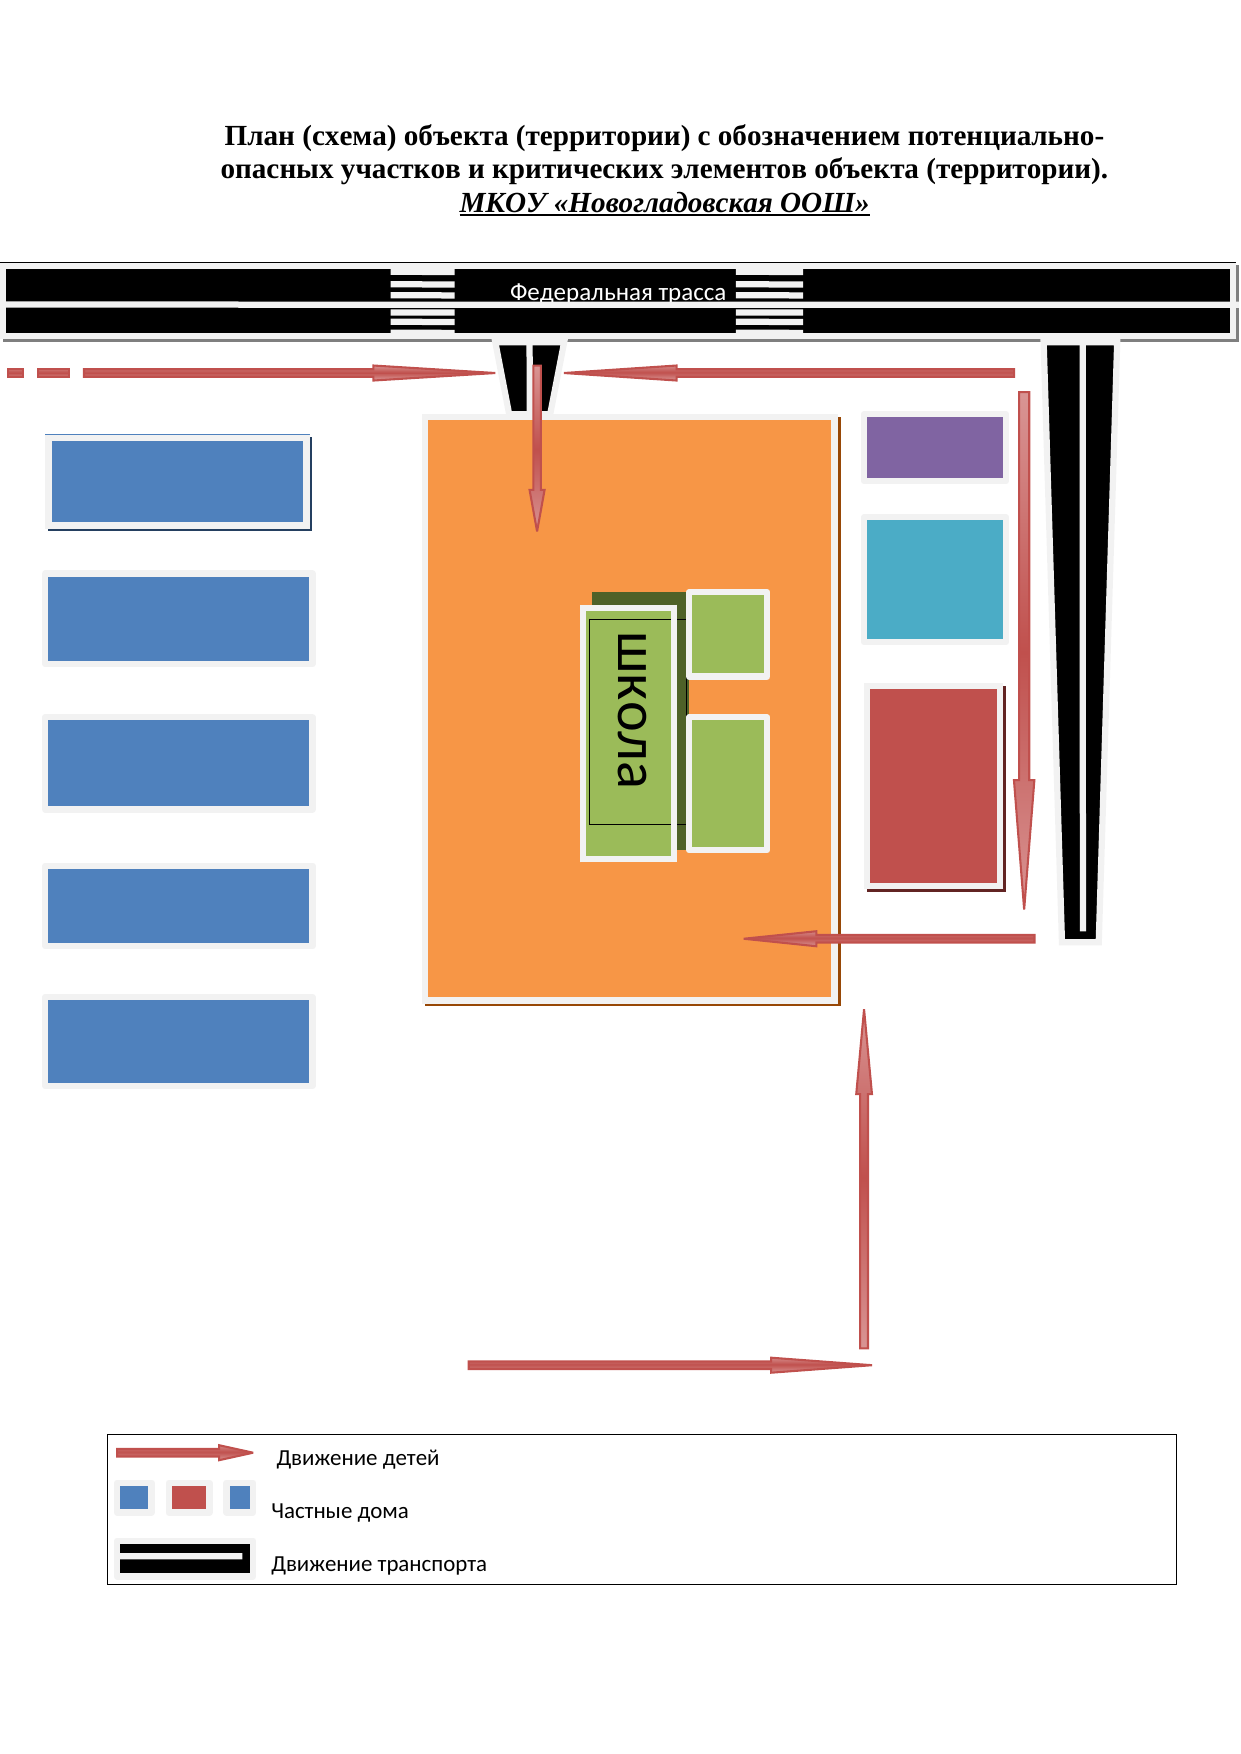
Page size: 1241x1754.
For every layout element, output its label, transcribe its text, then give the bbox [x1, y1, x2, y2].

text МКОУ «Новогладовская ООШ» [177, 185, 1152, 219]
text План (схема) объекта (территории) с обозначением потенциально-опасных участков и критических элементов объекта (территории). [177, 118, 1152, 185]
